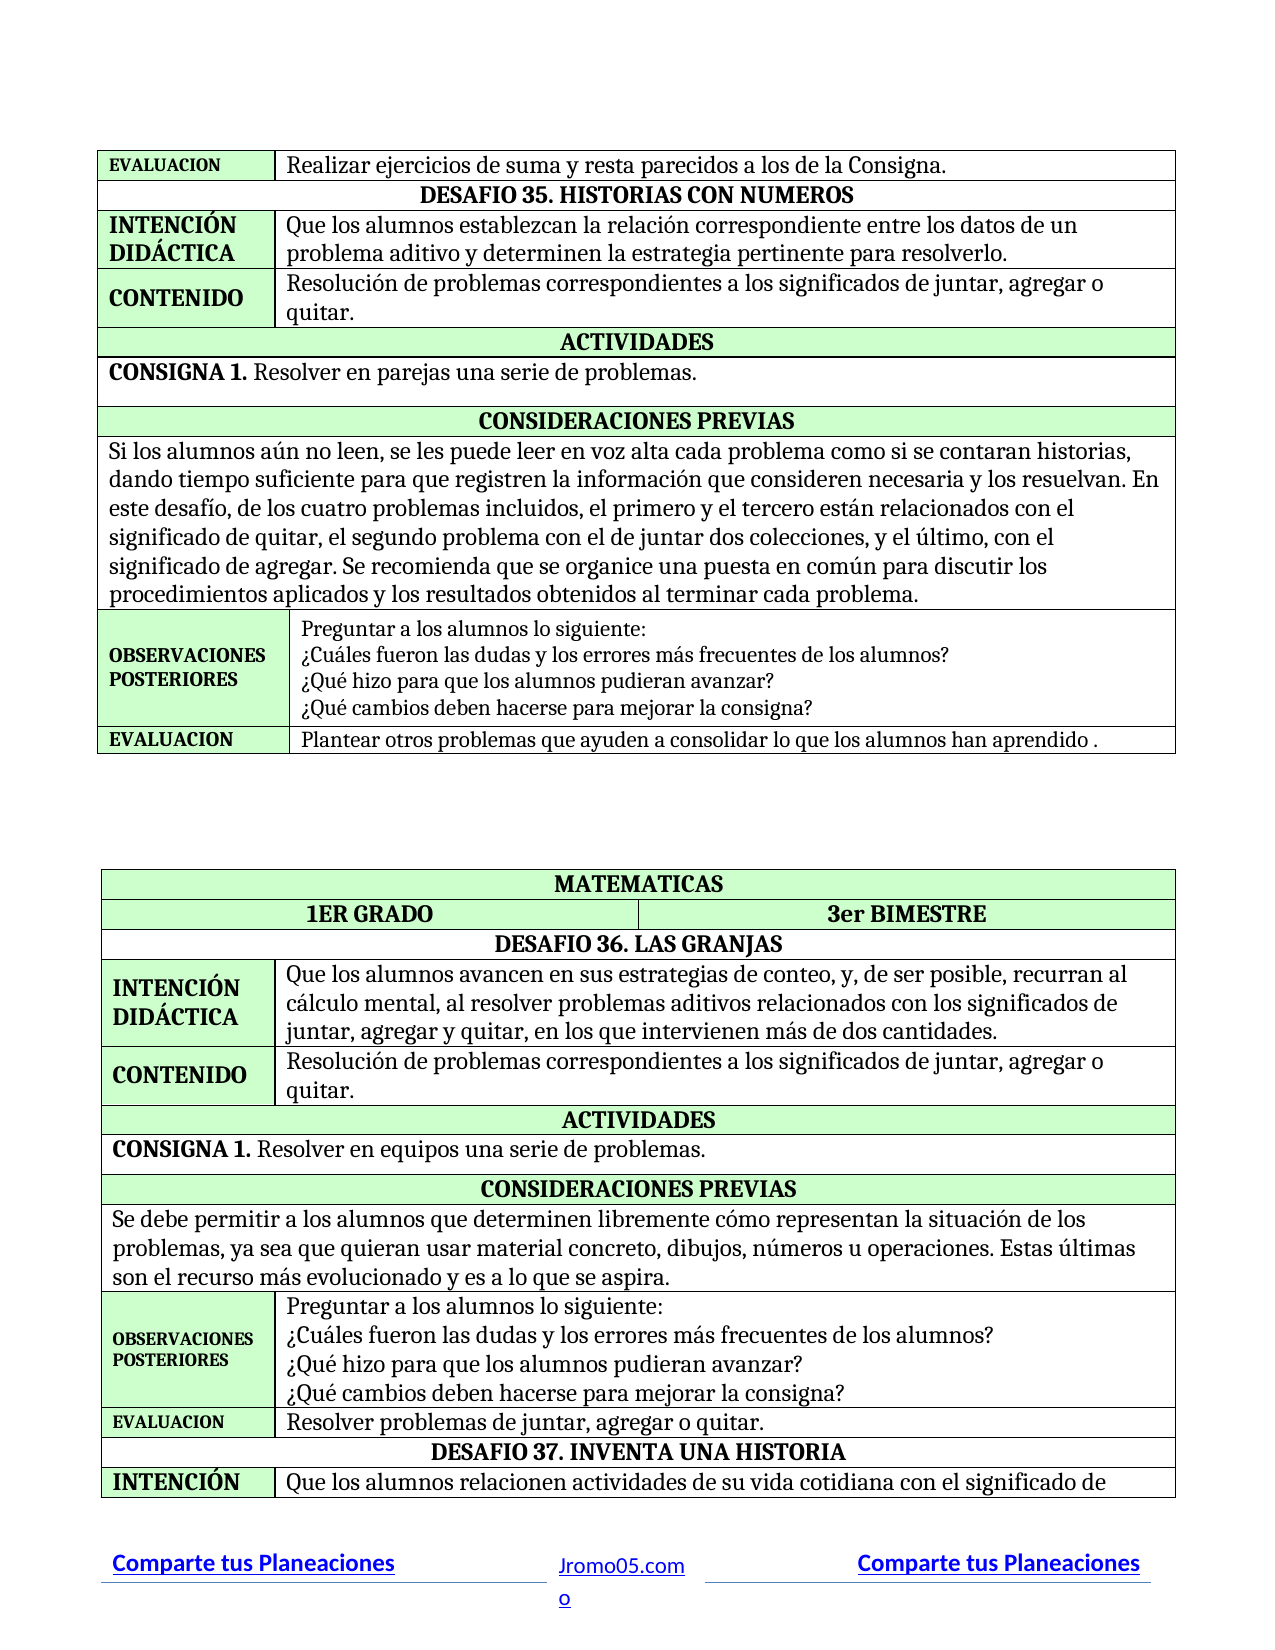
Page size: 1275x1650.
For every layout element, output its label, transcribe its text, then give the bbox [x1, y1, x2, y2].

table_cell INTENCIÓN DIDÁCTICA [102, 1468, 274, 1497]
table_cell 1ER GRADO [102, 900, 638, 929]
table_cell INTENCIÓN DIDÁCTICA [98, 211, 274, 268]
table_cell EVALUACION [98, 727, 289, 753]
table_cell Plantear otros problemas que ayuden a consolidar lo que los alumnos han aprendido . [290, 727, 1175, 753]
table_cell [276, 1468, 1175, 1497]
table_cell Realizar ejercicios de suma y resta parecidos a los de la Consigna. [276, 151, 1175, 180]
table_cell DESAFIO 36. LAS GRANJAS [102, 930, 1175, 959]
table_cell EVALUACION [98, 151, 274, 180]
table_cell Si los alumnos aún no leen, se les puede leer en voz alta cada problema como si se contaran historias, dando tiempo suficiente para que registren la información que consideren necesaria y los resuelvan. En este desafío, de los cuatro problemas incluidos, el primero y el tercero están relacionados con el significado de quitar, el segundo problema con el de juntar dos colecciones, y el último, con el significado de agregar. Se recomienda que se organice una puesta en común para discutir los procedimientos aplicados y los resultados obtenidos al terminar cada problema. [98, 437, 1175, 609]
table_cell CONTENIDO [98, 269, 274, 327]
table_cell CONSIDERACIONES PREVIAS [102, 1175, 1175, 1204]
table_cell CONSIGNA 1. Resolver en parejas una serie de problemas. [98, 358, 1175, 406]
table_header MATEMATICAS [102, 870, 1175, 899]
table_cell INTENCIÓN DIDÁCTICA [102, 960, 274, 1046]
table_cell Resolver problemas de juntar, agregar o quitar. [276, 1408, 1175, 1437]
table_cell Resolución de problemas correspondientes a los significados de juntar, agregar o quitar. [276, 1047, 1175, 1104]
table_cell Preguntar a los alumnos lo siguiente: ¿Cuáles fueron las dudas y los errores más frecuentes de los alumnos? ¿Qué hizo para que los alumnos pudieran avanzar? ¿Qué cambios deben hacerse para mejorar la consigna? [290, 610, 1175, 726]
table_cell 3er BIMESTRE [639, 900, 1175, 929]
table_cell DESAFIO 37. INVENTA UNA HISTORIA [102, 1438, 1175, 1467]
table_cell Se debe permitir a los alumnos que determinen libremente cómo representan la situación de los problemas, ya sea que quieran usar material concreto, dibujos, números u operaciones. Estas últimas son el recurso más evolucionado y es a lo que se aspira. [102, 1205, 1175, 1291]
table_cell Que los alumnos establezcan la relación correspondiente entre los datos de un problema aditivo y determinen la estrategia pertinente para resolverlo. [276, 211, 1175, 268]
table_cell CONSIGNA 1. Resolver en equipos una serie de problemas. [102, 1135, 1175, 1174]
table_cell CONSIDERACIONES PREVIAS [98, 407, 1175, 436]
table_cell CONTENIDO [102, 1047, 274, 1104]
table_cell DESAFIO 35. HISTORIAS CON NUMEROS [98, 181, 1175, 209]
table_cell Que los alumnos avancen en sus estrategias de conteo, y, de ser posible, recurran al cálculo mental, al resolver problemas aditivos relacionados con los significados de juntar, agregar y quitar, en los que intervienen más de dos cantidades. [276, 960, 1175, 1046]
table_cell Preguntar a los alumnos lo siguiente: ¿Cuáles fueron las dudas y los errores más frecuentes de los alumnos? ¿Qué hizo para que los alumnos pudieran avanzar? ¿Qué cambios deben hacerse para mejorar la consigna? [276, 1292, 1175, 1407]
table_cell ACTIVIDADES [102, 1106, 1175, 1134]
table_cell OBSERVACIONES POSTERIORES [102, 1292, 274, 1407]
table_cell Resolución de problemas correspondientes a los significados de juntar, agregar o quitar. [276, 269, 1175, 327]
table_cell ACTIVIDADES [98, 328, 1175, 356]
table_cell OBSERVACIONES POSTERIORES [98, 610, 289, 726]
table_cell EVALUACION [102, 1408, 274, 1437]
